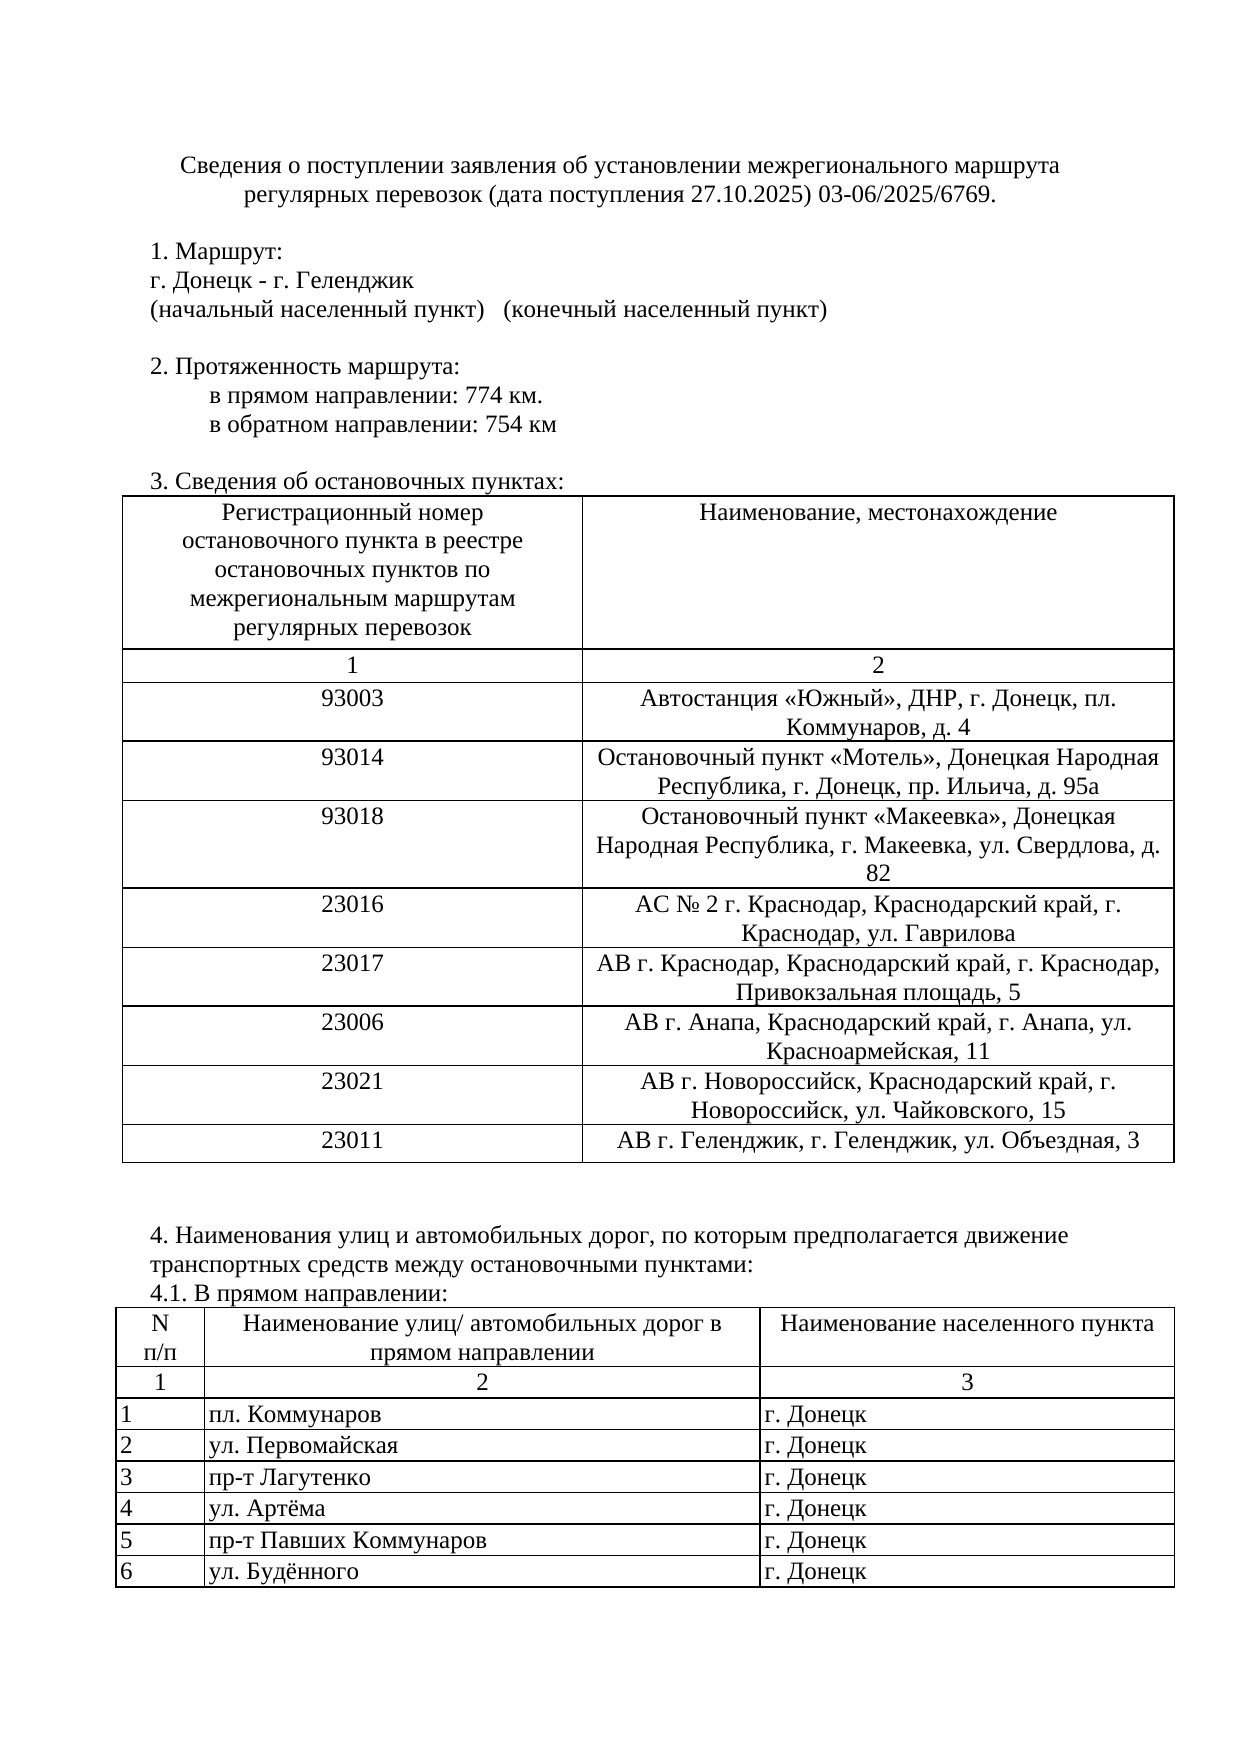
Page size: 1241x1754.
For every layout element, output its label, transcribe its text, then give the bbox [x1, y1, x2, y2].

table_cell 5 [117, 1525, 204, 1554]
table_cell Остановочный пункт «Мотель», Донецкая Народная Республика, г. Донецк, пр. Ильича, д. 95а [583, 742, 1173, 799]
table_header Наименование, местонахождение [583, 497, 1173, 648]
table_cell 4 [117, 1493, 204, 1523]
table_cell 1 [117, 1367, 204, 1397]
table_cell пр-т Павших Коммунаров [205, 1525, 759, 1554]
table_header Регистрационный номер остановочного пункта в реестре остановочных пунктов по межрегиональным маршрутам регулярных перевозок [123, 497, 582, 648]
table_cell ул. Будённого [205, 1556, 759, 1586]
table_header Наименование улиц/ автомобильных дорог в прямом направлении [205, 1308, 759, 1366]
table_cell 23016 [123, 889, 582, 946]
text 2. Протяженность маршрута: [150, 351, 1090, 380]
table_cell 23017 [123, 948, 582, 1005]
table_cell г. Донецк [761, 1399, 1174, 1429]
table_cell 93014 [123, 742, 582, 799]
table_cell 93018 [123, 801, 582, 887]
text в обратном направлении: 754 км [150, 409, 1090, 437]
table_cell 2 [117, 1430, 204, 1460]
table_cell г. Донецк [761, 1462, 1174, 1492]
text г. Донецк - г. Геленджик [150, 265, 1090, 294]
table_cell АВ г. Краснодар, Краснодарский край, г. Краснодар, Привокзальная площадь, 5 [583, 948, 1173, 1005]
table_cell АВ г. Геленджик, г. Геленджик, ул. Объездная, 3 [583, 1125, 1173, 1161]
table_cell 1 [117, 1399, 204, 1429]
table_cell г. Донецк [761, 1556, 1174, 1586]
text 3. Сведения об остановочных пунктах: [150, 466, 1090, 495]
text 4. Наименования улиц и автомобильных дорог, по которым предполагается движение транспортных средств между остановочными пунктами: [150, 1221, 1090, 1278]
text 4.1. В прямом направлении: [150, 1278, 1090, 1307]
table_cell АВ г. Анапа, Краснодарский край, г. Анапа, ул. Красноармейская, 11 [583, 1007, 1173, 1064]
table_cell г. Донецк [761, 1493, 1174, 1523]
table_cell ул. Артёма [205, 1493, 759, 1523]
table_cell 93003 [123, 683, 582, 740]
text в прямом направлении: 774 км. [150, 380, 1090, 409]
text (начальный населенный пункт) (конечный населенный пункт) [150, 294, 1090, 322]
table_cell 2 [205, 1367, 759, 1397]
table_cell пр-т Лагутенко [205, 1462, 759, 1492]
text Сведения о поступлении заявления об установлении межрегионального маршрута регулярных перевозок (дата поступления 27.10.2025) 03-06/2025/6769. [150, 150, 1090, 207]
table_cell АВ г. Новороссийск, Краснодарский край, г. Новороссийск, ул. Чайковского, 15 [583, 1066, 1173, 1123]
table_cell г. Донецк [761, 1525, 1174, 1554]
table_cell 3 [117, 1462, 204, 1492]
table_cell ул. Первомайская [205, 1430, 759, 1460]
table_cell АС № 2 г. Краснодар, Краснодарский край, г. Краснодар, ул. Гаврилова [583, 889, 1173, 946]
table_cell Автостанция «Южный», ДНР, г. Донецк, пл. Коммунаров, д. 4 [583, 683, 1173, 740]
table_header Наименование населенного пункта [761, 1308, 1174, 1366]
table_cell 23006 [123, 1007, 582, 1064]
table_header N п/п [117, 1308, 204, 1366]
table_cell 23021 [123, 1066, 582, 1123]
table_cell 2 [583, 650, 1173, 681]
table_cell Остановочный пункт «Макеевка», Донецкая Народная Республика, г. Макеевка, ул. Свердлова, д. 82 [583, 801, 1173, 887]
table_cell 23011 [123, 1125, 582, 1161]
text 1. Маршрут: [150, 236, 1090, 265]
table_cell 3 [761, 1367, 1174, 1397]
table_cell 6 [117, 1556, 204, 1586]
table_cell пл. Коммунаров [205, 1399, 759, 1429]
table_cell г. Донецк [761, 1430, 1174, 1460]
table_cell 1 [123, 650, 582, 681]
